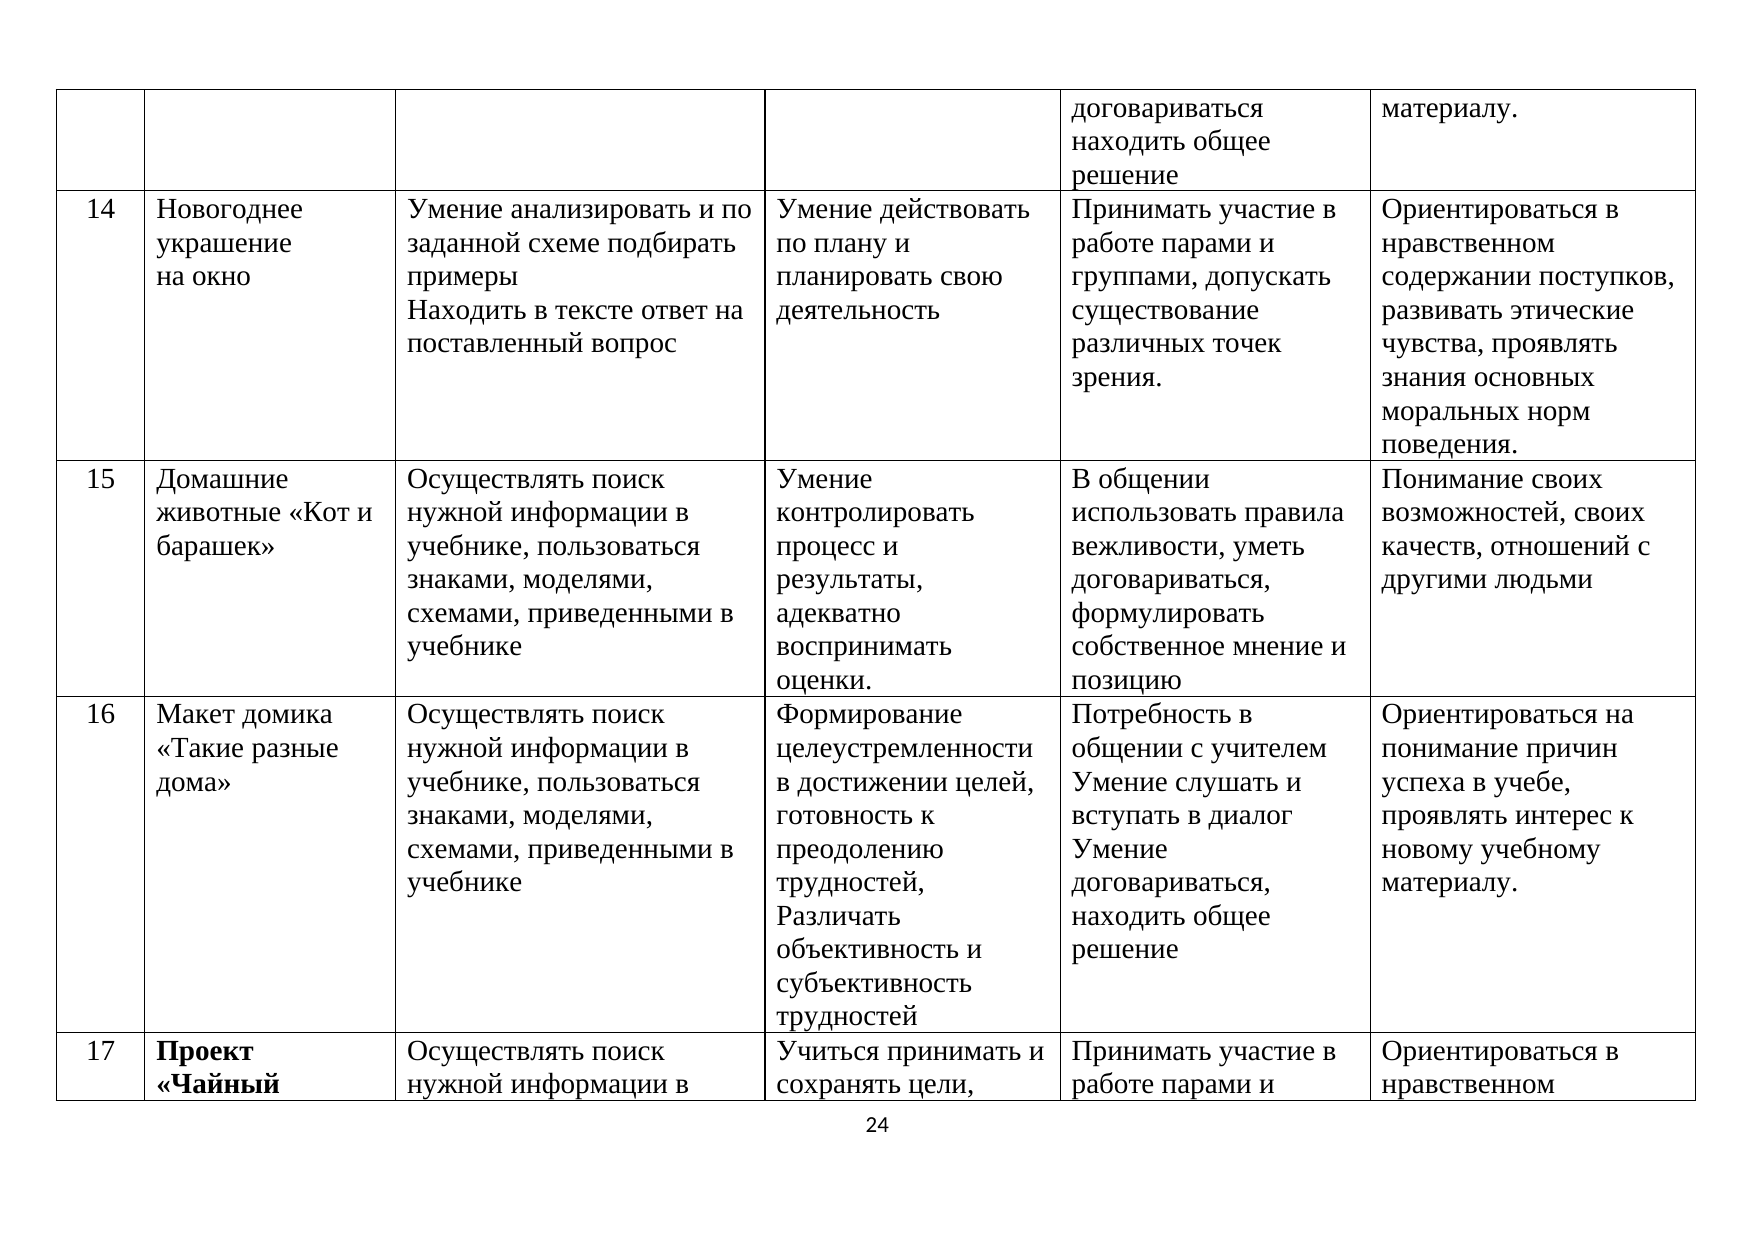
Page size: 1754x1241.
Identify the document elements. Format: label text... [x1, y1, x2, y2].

table_cell 15 [57, 461, 144, 696]
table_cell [396, 90, 764, 190]
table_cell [1371, 90, 1695, 190]
table_cell Понимание своих возможностей, своих качеств, отношений с другими людьми [1371, 461, 1695, 696]
table_cell Осуществлять поиск нужной информации в учебнике, пользоваться знаками, моделями, схемами, приведенными в учебнике [396, 697, 764, 1032]
table_cell Умение контролировать процесс и результаты, адекватно воспринимать оценки. [766, 461, 1060, 696]
table_cell Умение анализировать и по заданной схеме подбирать примеры Находить в тексте ответ на поставленный вопрос [396, 191, 764, 460]
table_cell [1371, 1033, 1695, 1100]
table_cell Формирование целеустремленности в достижении целей, готовность к преодолению трудностей, Различать объективность и субъективность трудностей [766, 697, 1060, 1032]
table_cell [1061, 1033, 1370, 1100]
table_cell 13 [57, 90, 144, 190]
table_cell Новогоднее украшение на окно [145, 191, 395, 460]
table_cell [766, 1033, 1060, 1100]
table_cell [396, 1033, 764, 1100]
table_cell 14 [57, 191, 144, 460]
table_cell Потребность в общении с учителем Умение слушать и вступать в диалог Умение договариваться, находить общее решение [1061, 697, 1370, 1032]
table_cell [145, 90, 395, 190]
table_cell Домашние животные «Кот и барашек» [145, 461, 395, 696]
table_cell Принимать участие в работе парами и группами, допускать существование различных точек зрения. [1061, 191, 1370, 460]
table_cell В общении использовать правила вежливости, уметь договариваться, формулировать собственное мнение и позицию [1061, 461, 1370, 696]
table_cell Умение действовать по плану и планировать свою деятельность [766, 191, 1060, 460]
table_cell Осуществлять поиск нужной информации в учебнике, пользоваться знаками, моделями, схемами, приведенными в учебнике [396, 461, 764, 696]
table_cell 17 [57, 1033, 144, 1100]
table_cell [1061, 90, 1370, 190]
table_cell Ориентироваться в нравственном содержании поступков, развивать этические чувства, проявлять знания основных моральных норм поведения. [1371, 191, 1695, 460]
table_cell 16 [57, 697, 144, 1032]
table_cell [766, 90, 1060, 190]
table_cell Макет домика «Такие разные дома» [145, 697, 395, 1032]
table_cell Ориентироваться на понимание причин успеха в учебе, проявлять интерес к новому учебному материалу. [1371, 697, 1695, 1032]
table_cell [145, 1033, 395, 1100]
